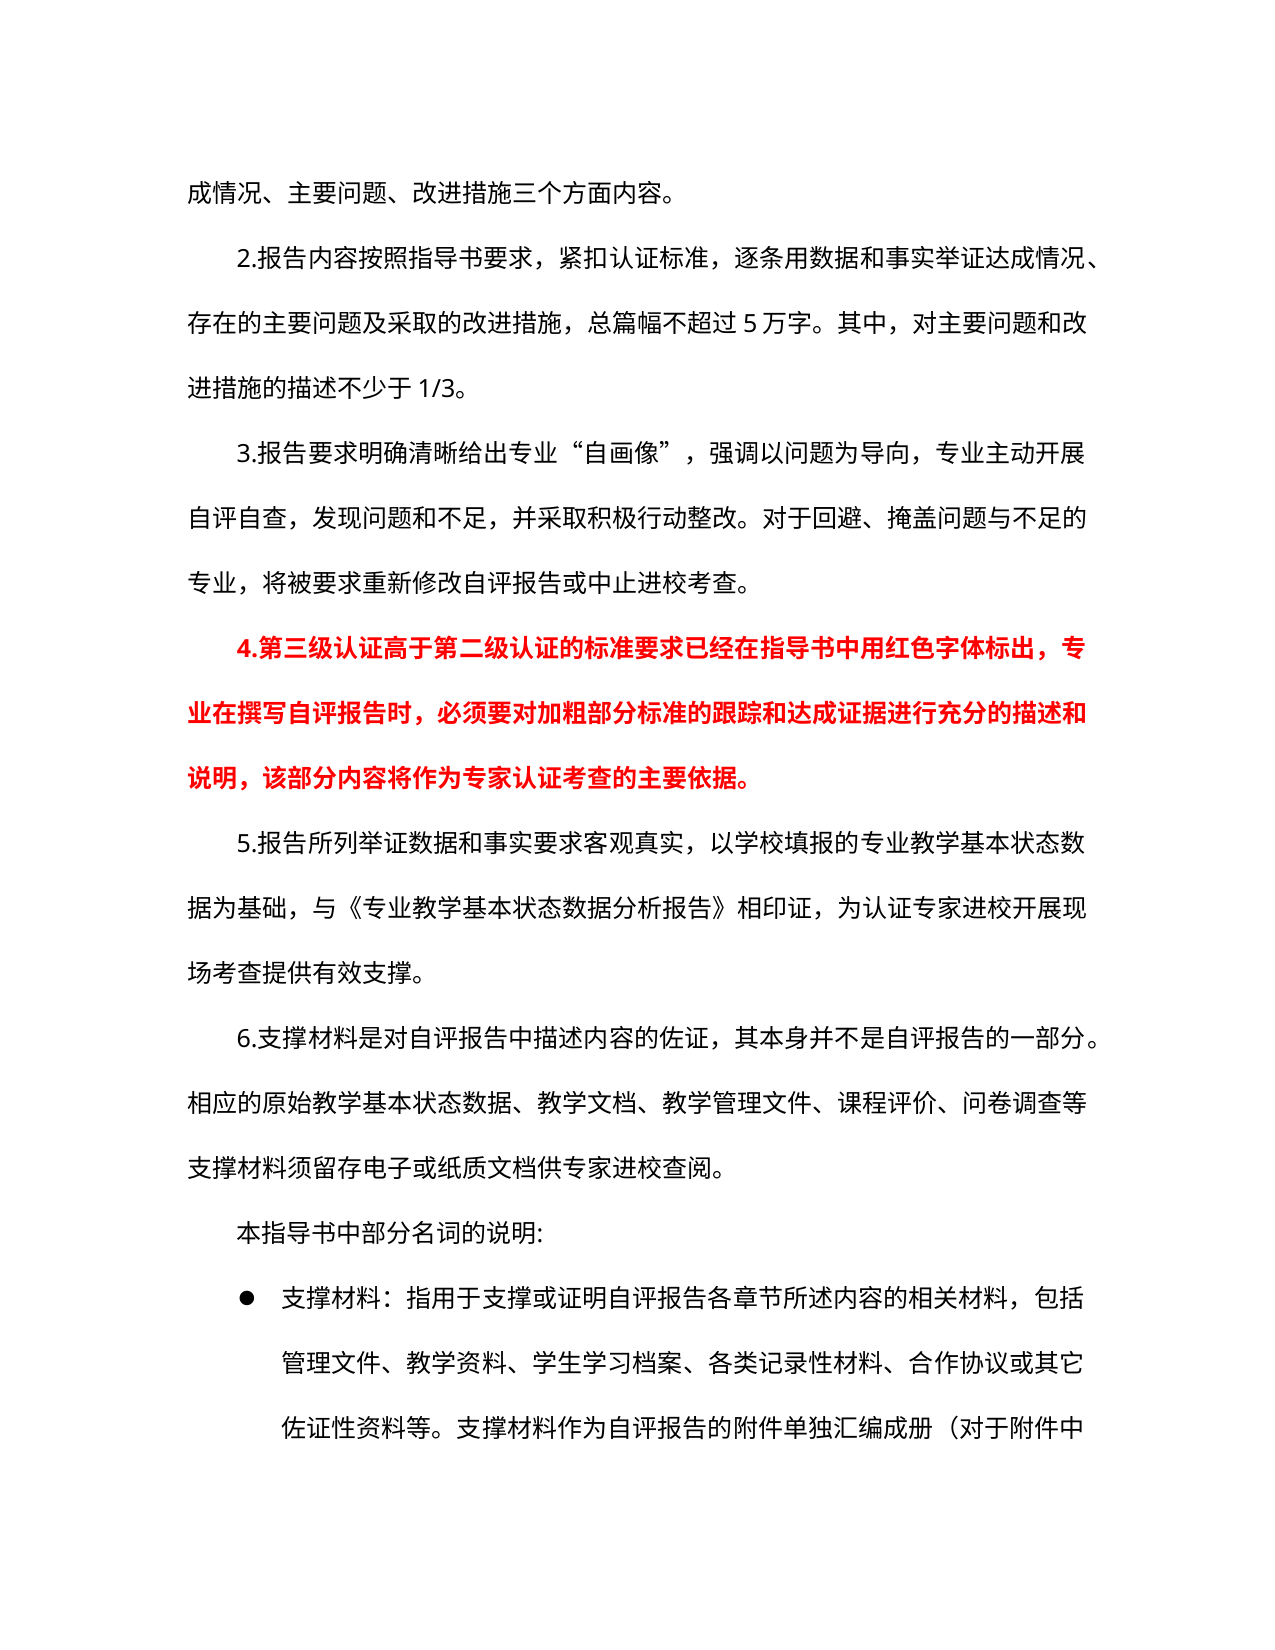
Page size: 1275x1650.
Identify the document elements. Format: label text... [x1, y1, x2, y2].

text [187, 159, 1087, 224]
text 6.支撑材料是对自评报告中描述内容的佐证，其本身并不是自评报告的一部分。相应的原始教学基本状态数据、教学文档、教学管理文件、课程评价、问卷调查等支撑材料须留存电子或纸质文档供专家进校查阅。 [187, 1004, 1087, 1199]
text 本指导书中部分名词的说明: [187, 1199, 1087, 1264]
text 5.报告所列举证数据和事实要求客观真实，以学校填报的专业教学基本状态数据为基础，与《专业教学基本状态数据分析报告》相印证，为认证专家进校开展现场考查提供有效支撑。 [187, 809, 1087, 1004]
text 4.第三级认证高于第二级认证的标准要求已经在指导书中用红色字体标出，专业在撰写自评报告时，必须要对加粗部分标准的跟踪和达成证据进行充分的描述和说明，该部分内容将作为专家认证考查的主要依据。 [187, 614, 1087, 809]
text 3.报告要求明确清晰给出专业“自画像”，强调以问题为导向，专业主动开展自评自查，发现问题和不足，并采取积极行动整改。对于回避、掩盖问题与不足的专业，将被要求重新修改自评报告或中止进校考查。 [187, 419, 1087, 614]
text 2.报告内容按照指导书要求，紧扣认证标准，逐条用数据和事实举证达成情况、存在的主要问题及采取的改进措施，总篇幅不超过5万字。其中，对主要问题和改进措施的描述不少于1/3。 [187, 224, 1087, 419]
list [237, 1264, 1087, 1459]
